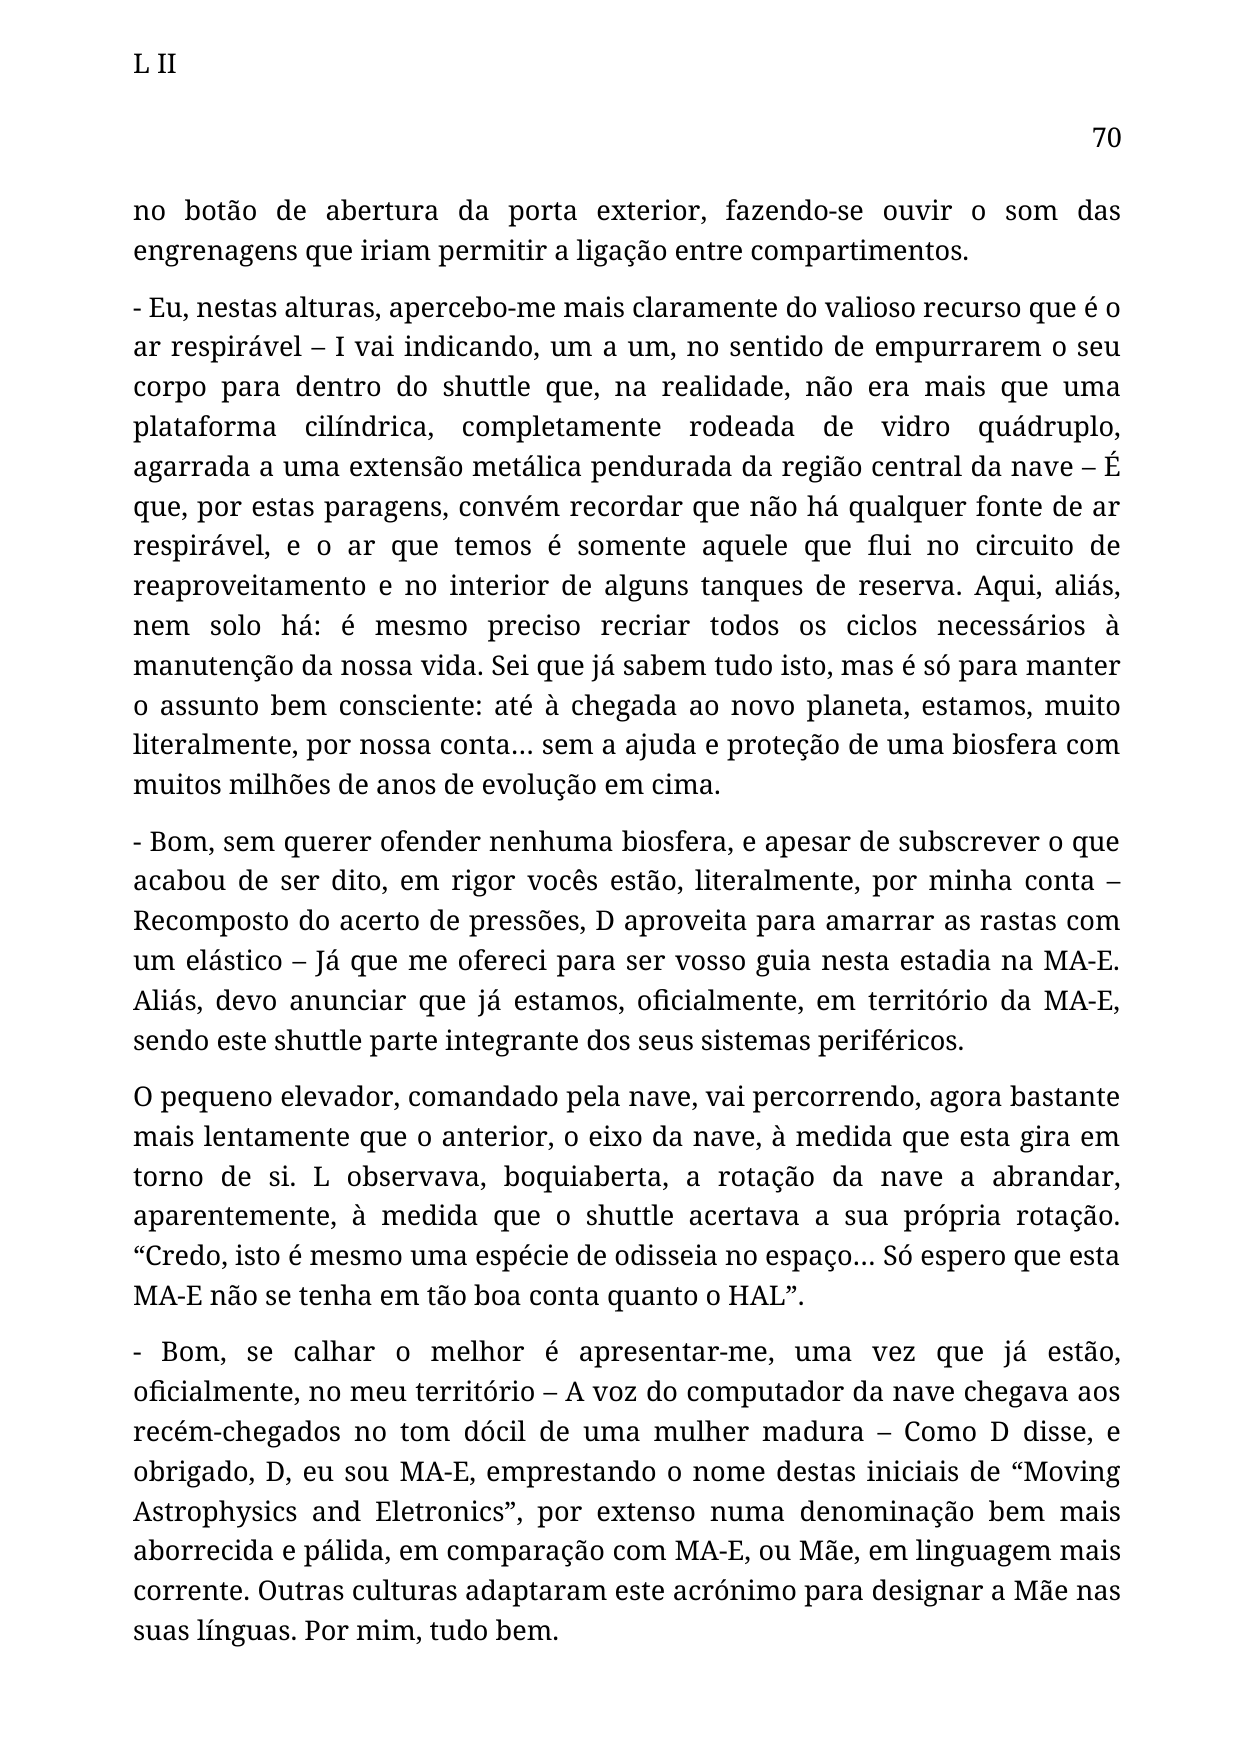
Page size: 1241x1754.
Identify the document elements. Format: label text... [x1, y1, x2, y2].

text O pequeno elevador, comandado pela nave, vai percorrendo, agora bastante mais lentamente que o anterior, o eixo da nave, à medida que esta gira em torno de si. L observava, boquiaberta, a rotação da nave a abrandar, aparentemente, à medida que o shuttle acertava a sua própria rotação. “Credo, isto é mesmo uma espécie de odisseia no espaço… Só espero que esta MA-E não se tenha em tão boa conta quanto o HAL”. [133, 1077, 1122, 1313]
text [133, 192, 1122, 268]
text - Bom, sem querer ofender nenhuma biosfera, e apesar de subscrever o que acabou de ser dito, em rigor vocês estão, literalmente, por minha conta – Recomposto do acerto de pressões, D aproveita para amarrar as rastas com um elástico – Já que me ofereci para ser vosso guia nesta estadia na MA-E. Aliás, devo anunciar que já estamos, oficialmente, em território da MA-E, sendo este shuttle parte integrante dos seus sistemas periféricos. [133, 822, 1122, 1058]
text - Bom, se calhar o melhor é apresentar-me, uma vez que já estão, oficialmente, no meu território – A voz do computador da nave chegava aos recém-chegados no tom dócil de uma mulher madura – Como D disse, e obrigado, D, eu sou MA-E, emprestando o nome destas iniciais de “Moving Astrophysics and Eletronics”, por extenso numa denominação bem mais aborrecida e pálida, em comparação com MA-E, ou Mãe, em linguagem mais corrente. Outras culturas adaptaram este acrónimo para designar a Mãe nas suas línguas. Por mim, tudo bem. [133, 1333, 1122, 1648]
text - Eu, nestas alturas, apercebo-me mais claramente do valioso recurso que é o ar respirável – I vai indicando, um a um, no sentido de empurrarem o seu corpo para dentro do shuttle que, na realidade, não era mais que uma plataforma cilíndrica, completamente rodeada de vidro quádruplo, agarrada a uma extensão metálica pendurada da região central da nave – É que, por estas paragens, convém recordar que não há qualquer fonte de ar respirável, e o ar que temos é somente aquele que flui no circuito de reaproveitamento e no interior de alguns tanques de reserva. Aqui, aliás, nem solo há: é mesmo preciso recriar todos os ciclos necessários à manutenção da nossa vida. Sei que já sabem tudo isto, mas é só para manter o assunto bem consciente: até à chegada ao novo planeta, estamos, muito literalmente, por nossa conta… sem a ajuda e proteção de uma biosfera com muitos milhões de anos de evolução em cima. [133, 288, 1122, 802]
